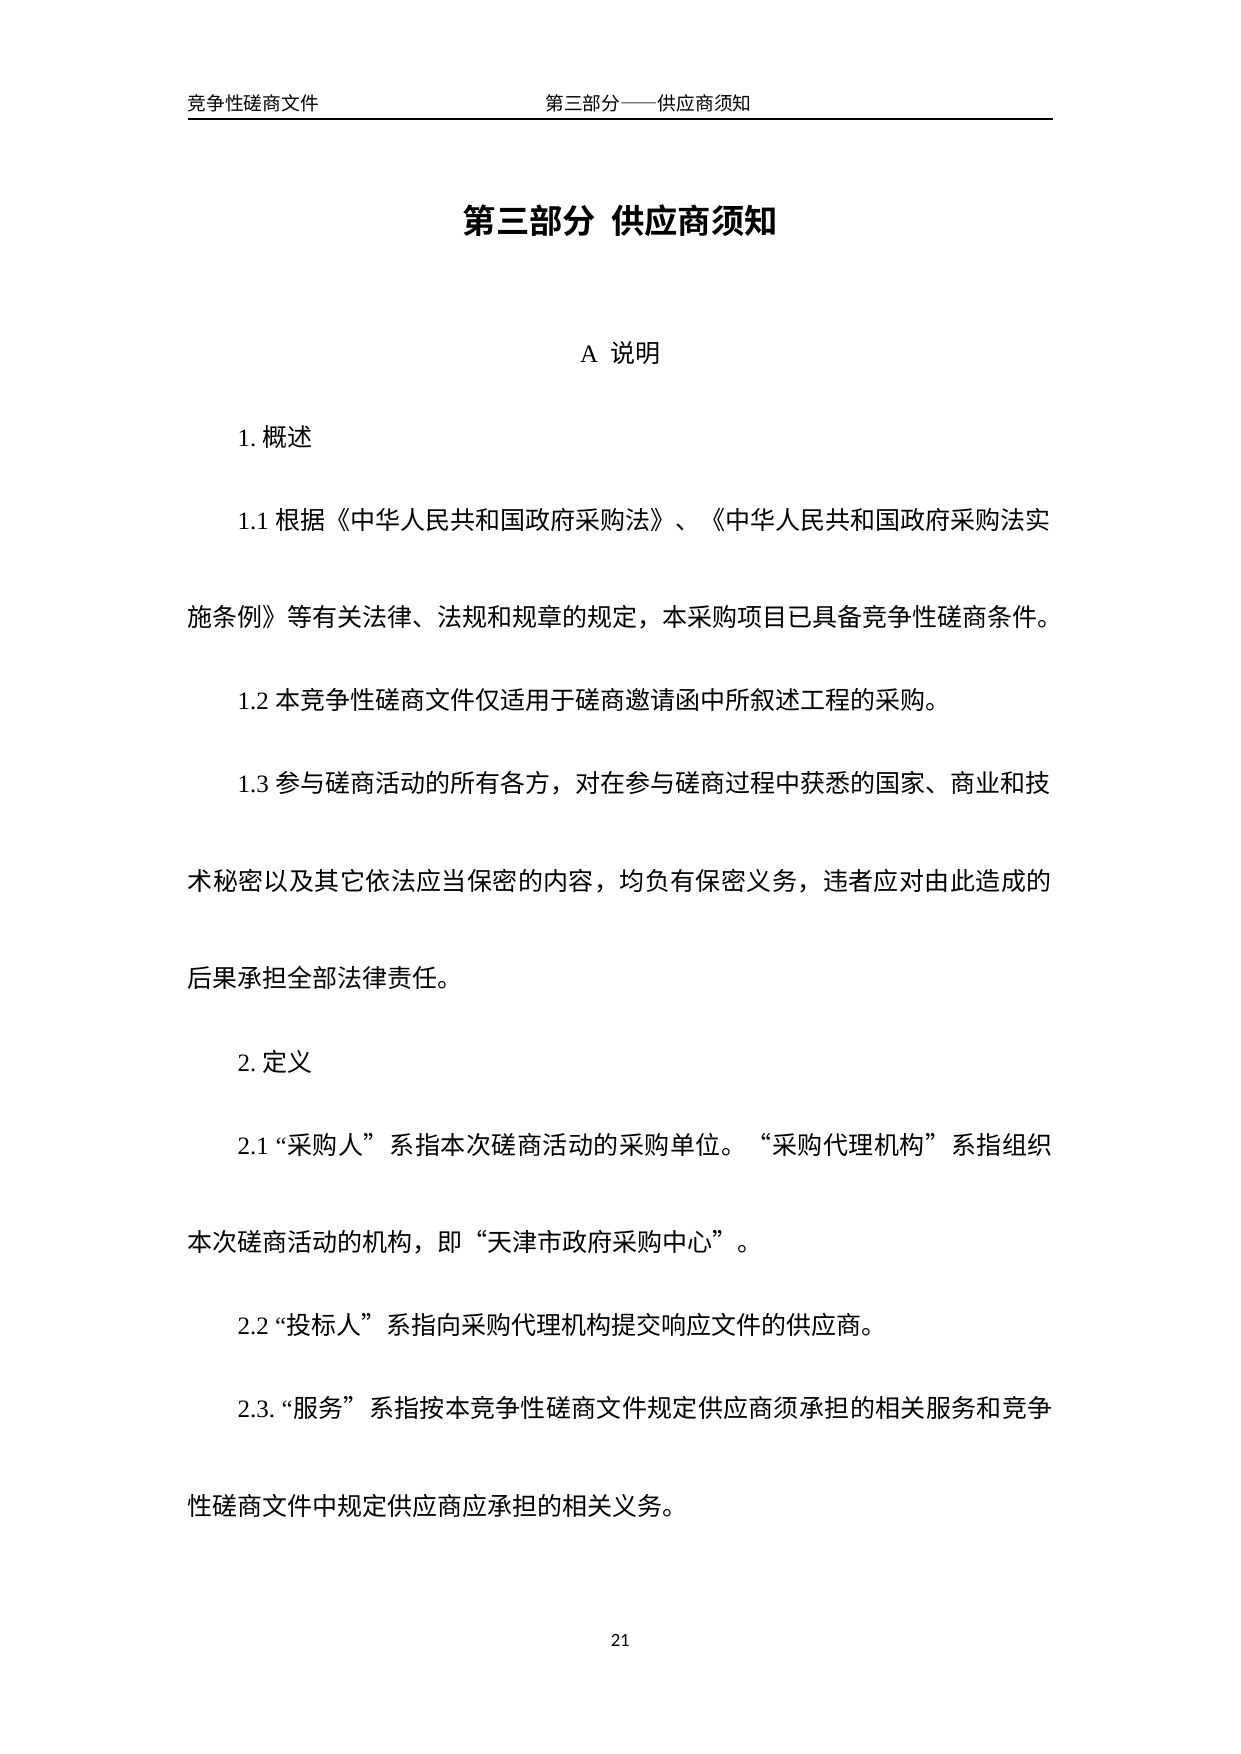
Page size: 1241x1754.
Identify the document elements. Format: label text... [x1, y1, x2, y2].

subtitle 第三部分 供应商须知 [187, 187, 1053, 252]
text 2. 定义 [187, 1028, 1053, 1093]
text 2.1 “采购人”系指本次磋商活动的采购单位。“采购代理机构”系指组织本次磋商活动的机构，即“天津市政府采购中心”。 [187, 1111, 1053, 1273]
text 1.2 本竞争性磋商文件仅适用于磋商邀请函中所叙述工程的采购。 [187, 666, 1053, 731]
text A 说明 [187, 319, 1053, 384]
text 2.2 “投标人”系指向采购代理机构提交响应文件的供应商。 [187, 1291, 1053, 1356]
text 1. 概述 [187, 403, 1053, 468]
text 2.3. “服务”系指按本竞争性磋商文件规定供应商须承担的相关服务和竞争性磋商文件中规定供应商应承担的相关义务。 [187, 1374, 1053, 1537]
text 1.1 根据《中华人民共和国政府采购法》、《中华人民共和国政府采购法实施条例》等有关法律、法规和规章的规定，本采购项目已具备竞争性磋商条件。 [187, 486, 1053, 648]
text 1.3 参与磋商活动的所有各方，对在参与磋商过程中获悉的国家、商业和技术秘密以及其它依法应当保密的内容，均负有保密义务，违者应对由此造成的后果承担全部法律责任。 [187, 749, 1053, 1009]
